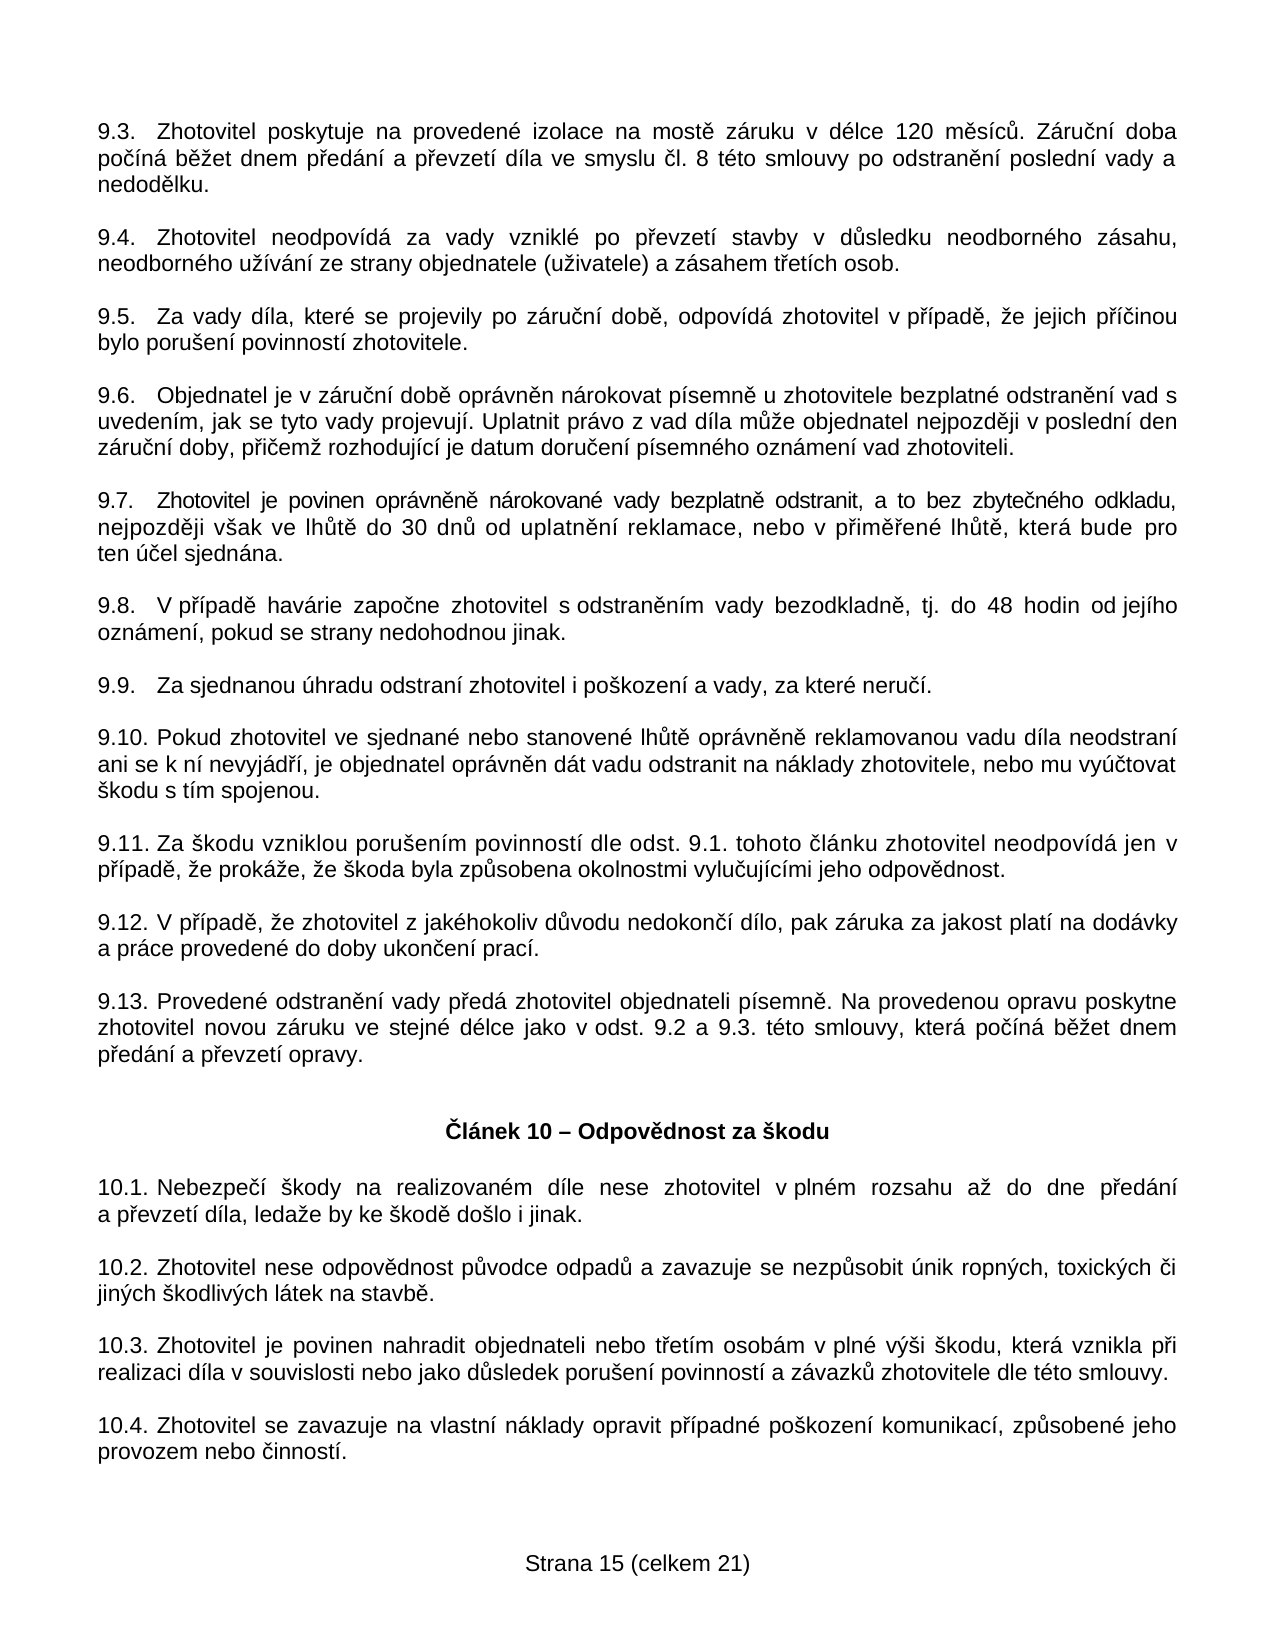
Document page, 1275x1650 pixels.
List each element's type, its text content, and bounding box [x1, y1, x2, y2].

list Zhotovitel je povinen nahradit objednateli nebo třetím osobám v plné výši škodu, která vznikla při realizaci díla v souvislosti nebo jako důsledek porušení povinností a závazků zhotovitele dle této smlouvy. [97, 1332, 1177, 1385]
list Provedené odstranění vady předá zhotovitel objednateli písemně. Na provedenou opravu poskytne zhotovitel novou záruku ve stejné délce jako v odst. 9.2 a 9.3. této smlouvy, která počíná běžet dnem předání a převzetí opravy. [97, 988, 1177, 1067]
list Za škodu vzniklou porušením povinností dle odst. 9.1. tohoto článku zhotovitel neodpovídá jen v případě, že prokáže, že škoda byla způsobena okolnostmi vylučujícími jeho odpovědnost. [97, 830, 1177, 882]
list Pokud zhotovitel ve sjednané nebo stanovené lhůtě oprávněně reklamovanou vadu díla neodstraní ani se k ní nevyjádří, je objednatel oprávněn dát vadu odstranit na náklady zhotovitele, nebo mu vyúčtovat škodu s tím spojenou. [97, 724, 1177, 803]
list Objednatel je v záruční době oprávněn nárokovat písemně u zhotovitele bezplatné odstranění vad s uvedením, jak se tyto vady projevují. Uplatnit právo z vad díla může objednatel nejpozději v poslední den záruční doby, přičemž rozhodující je datum doručení písemného oznámení vad zhotoviteli. [97, 382, 1177, 461]
list Nebezpečí škody na realizovaném díle nese zhotovitel v plném rozsahu až do dne předání a převzetí díla, ledaže by ke škodě došlo i jinak. [97, 1174, 1177, 1227]
list Zhotovitel poskytuje na provedené izolace na mostě záruku v délce 120 měsíců. Záruční doba počíná běžet dnem předání a převzetí díla ve smyslu čl. 8 této smlouvy po odstranění poslední vady a nedodělku. [97, 118, 1177, 197]
list V případě havárie započne zhotovitel s odstraněním vady bezodkladně, tj. do 48 hodin od jejího oznámení, pokud se strany nedohodnou jinak. [97, 592, 1177, 645]
list Zhotovitel je povinen oprávněně nárokované vady bezplatně odstranit, a to bez zbytečného odkladu, nejpozději však ve lhůtě do 30 dnů od uplatnění reklamace, nebo v přiměřené lhůtě, která bude pro ten účel sjednána. [97, 487, 1177, 566]
list Za sjednanou úhradu odstraní zhotovitel i poškození a vady, za které neručí. [97, 672, 1177, 698]
list Za vady díla, které se projevily po záruční době, odpovídá zhotovitel v případě, že jejich příčinou bylo porušení povinností zhotovitele. [97, 303, 1177, 355]
list Zhotovitel neodpovídá za vady vzniklé po převzetí stavby v důsledku neodborného zásahu, neodborného užívání ze strany objednatele (uživatele) a zásahem třetích osob. [97, 223, 1177, 276]
list V případě, že zhotovitel z jakéhokoliv důvodu nedokončí dílo, pak záruka za jakost platí na dodávky a práce provedené do doby ukončení prací. [97, 909, 1177, 961]
list Zhotovitel se zavazuje na vlastní náklady opravit případné poškození komunikací, způsobené jeho provozem nebo činností. [97, 1412, 1177, 1464]
list Zhotovitel nese odpovědnost původce odpadů a zavazuje se nezpůsobit únik ropných, toxických či jiných škodlivých látek na stavbě. [97, 1253, 1177, 1306]
text Článek 10 – Odpovědnost za škodu [97, 1118, 1177, 1144]
